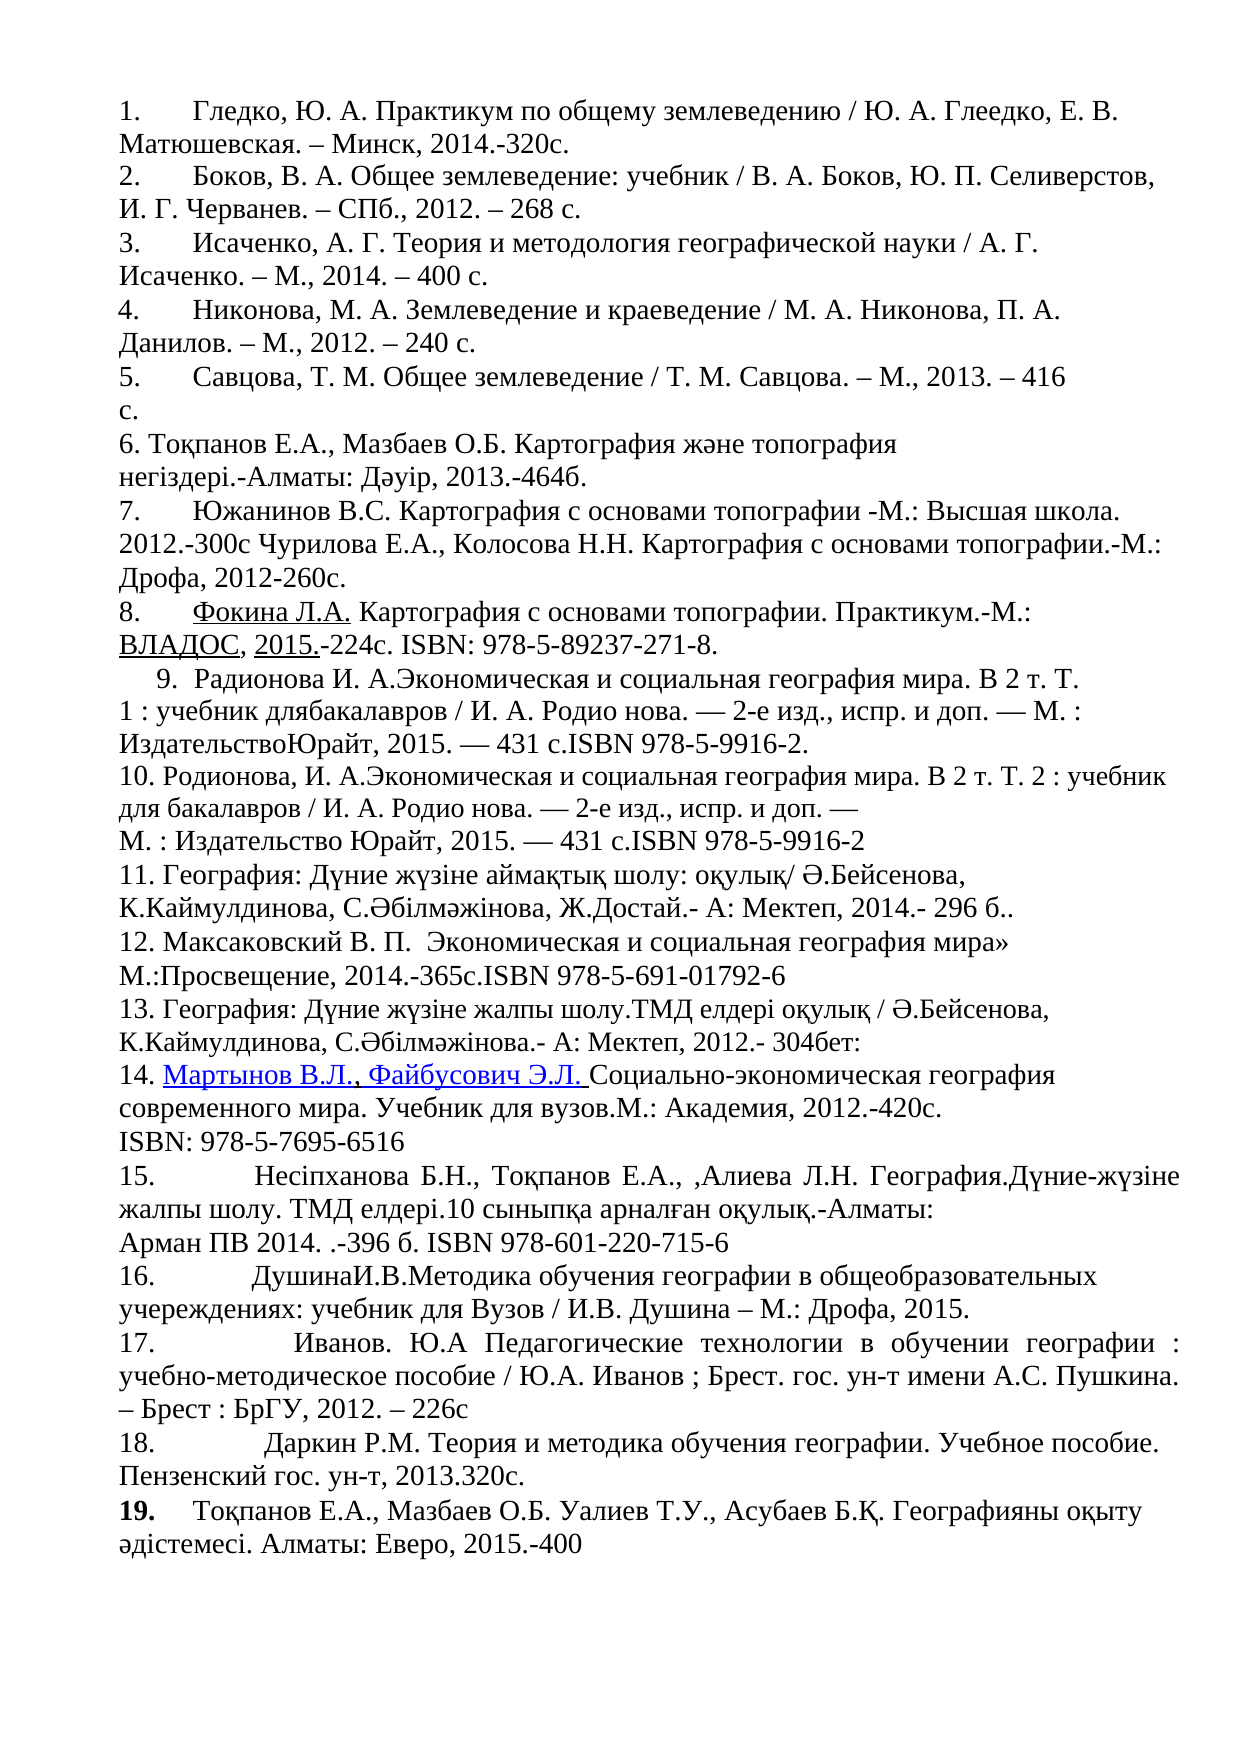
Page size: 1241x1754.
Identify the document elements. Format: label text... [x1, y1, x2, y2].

text с. [119, 392, 1181, 426]
text 10. Родионова, И. А.Экономическая и социальная география мира. В 2 т. Т. 2 : учебник для бакалавров / И. А. Родио нова. — 2-е изд., испр. и доп. — [119, 759, 1181, 823]
list Даркин Р.М. Теория и методика обучения географии. Учебное пособие. Пензенский гос. ун-т, 2013.320с. [119, 1426, 1181, 1491]
list Исаченко, А. Г. Теория и методология географической науки / А. Г. [119, 225, 1181, 258]
list Несіпханова Б.Н., Тоқпанов Е.А., ,Алиева Л.Н. География.Дүние-жүзіне жалпы шолу. ТМД елдері.10 сыныпқа арналған оқулық.-Алматы: [119, 1159, 1181, 1224]
list Южанинов В.С. Картография с основами топографии -М.: Высшая школа. 2012.-300с Чурилова Е.А., Колосова Н.Н. Картография с основами топографии.-М.: Дрофа, 2012-260с. [119, 493, 1181, 594]
list Савцова, Т. М. Общее землеведение / Т. М. Савцова. – М., 2013. – 416 [119, 359, 1181, 392]
text 11. География: Дүние жүзіне аймақтық шолу: оқулық/ Ә.Бейсенова, [119, 857, 1181, 891]
list Боков, В. А. Общее землеведение: учебник / В. А. Боков, Ю. П. Селиверстов, И. Г. Черванев. – СПб., 2012. – 268 с. [119, 159, 1181, 224]
text ВЛАДОС, 2015.-224с. ISBN: 978-5-89237-271-8. [119, 627, 1181, 661]
text 1 : учебник длябакалавров / И. А. Родио нова. — 2-е изд., испр. и доп. — М. : ИздательствоЮрайт, 2015. — 431 с.ISBN 978-5-9916-2. [119, 694, 1181, 759]
list Тоқпанов Е.А., Мазбаев О.Б. Уалиев Т.У., Асубаев Б.Қ. Географияны оқыту әдістемесі. Алматы: Еверо, 2015.-400 [119, 1494, 1152, 1559]
text 6. Тоқпанов Е.А., Мазбаев О.Б. Картография және топография [119, 426, 1181, 459]
list Фокина Л.А. Картография с основами топографии. Практикум.-М.: [119, 594, 1181, 627]
list Иванов. Ю.А Педагогические технологии в обучении географии : учебно-методическое пособие / Ю.А. Иванов ; Брест. гос. ун-т имени А.С. Пушкина. – Брест : БрГУ, 2012. – 226с [119, 1326, 1181, 1425]
text 14. Мартынов В.Л., Файбусович Э.Л. Социально-экономическая география современного мира. Учебник для вузов.М.: Академия, 2012.-420с. [119, 1057, 1181, 1124]
text М. : Издательство Юрайт, 2015. — 431 с.ISBN 978-5-9916-2 [119, 823, 1181, 857]
list Радионова И. А.Экономическая и социальная география мира. В 2 т. Т. [156, 661, 1181, 694]
text 12. Максаковский В. П. Экономическая и социальная география мира» [119, 924, 1181, 958]
text Исаченко. – М., 2014. – 400 с. [119, 258, 1181, 292]
text 13. География: Дүние жүзіне жалпы шолу.ТМД елдері оқулық / Ә.Бейсенова, К.Каймулдинова, С.Әбілмәжінова.- А: Мектеп, 2012.- 304бет: [119, 991, 1181, 1057]
list Никонова, М. А. Землеведение и краеведение / М. А. Никонова, П. А. Данилов. – М., 2012. – 240 с. [118, 292, 1181, 359]
text негіздері.-Алматы: Дәуір, 2013.-464б. [119, 459, 1181, 493]
text ISBN: 978-5-7695-6516 [119, 1124, 1181, 1158]
text К.Каймулдинова, С.Әбілмәжінова, Ж.Достай.- А: Мектеп, 2014.- 296 б.. [119, 891, 1181, 924]
text Арман ПВ 2014. .-396 б. ISBN 978-601-220-715-6 [119, 1225, 1181, 1258]
list Гледко, Ю. А. Практикум по общему землеведению / Ю. А. Глеедко, Е. В. Матюшевская. – Минск, 2014.-320с. [119, 94, 1181, 159]
list ДушинаИ.В.Методика обучения географии в общеобразовательных учереждениях: учебник для Вузов / И.В. Душина – М.: Дрофа, 2015. [119, 1259, 1162, 1325]
text М.:Просвещение, 2014.-365с.ISBN 978-5-691-01792-6 [119, 958, 1181, 991]
